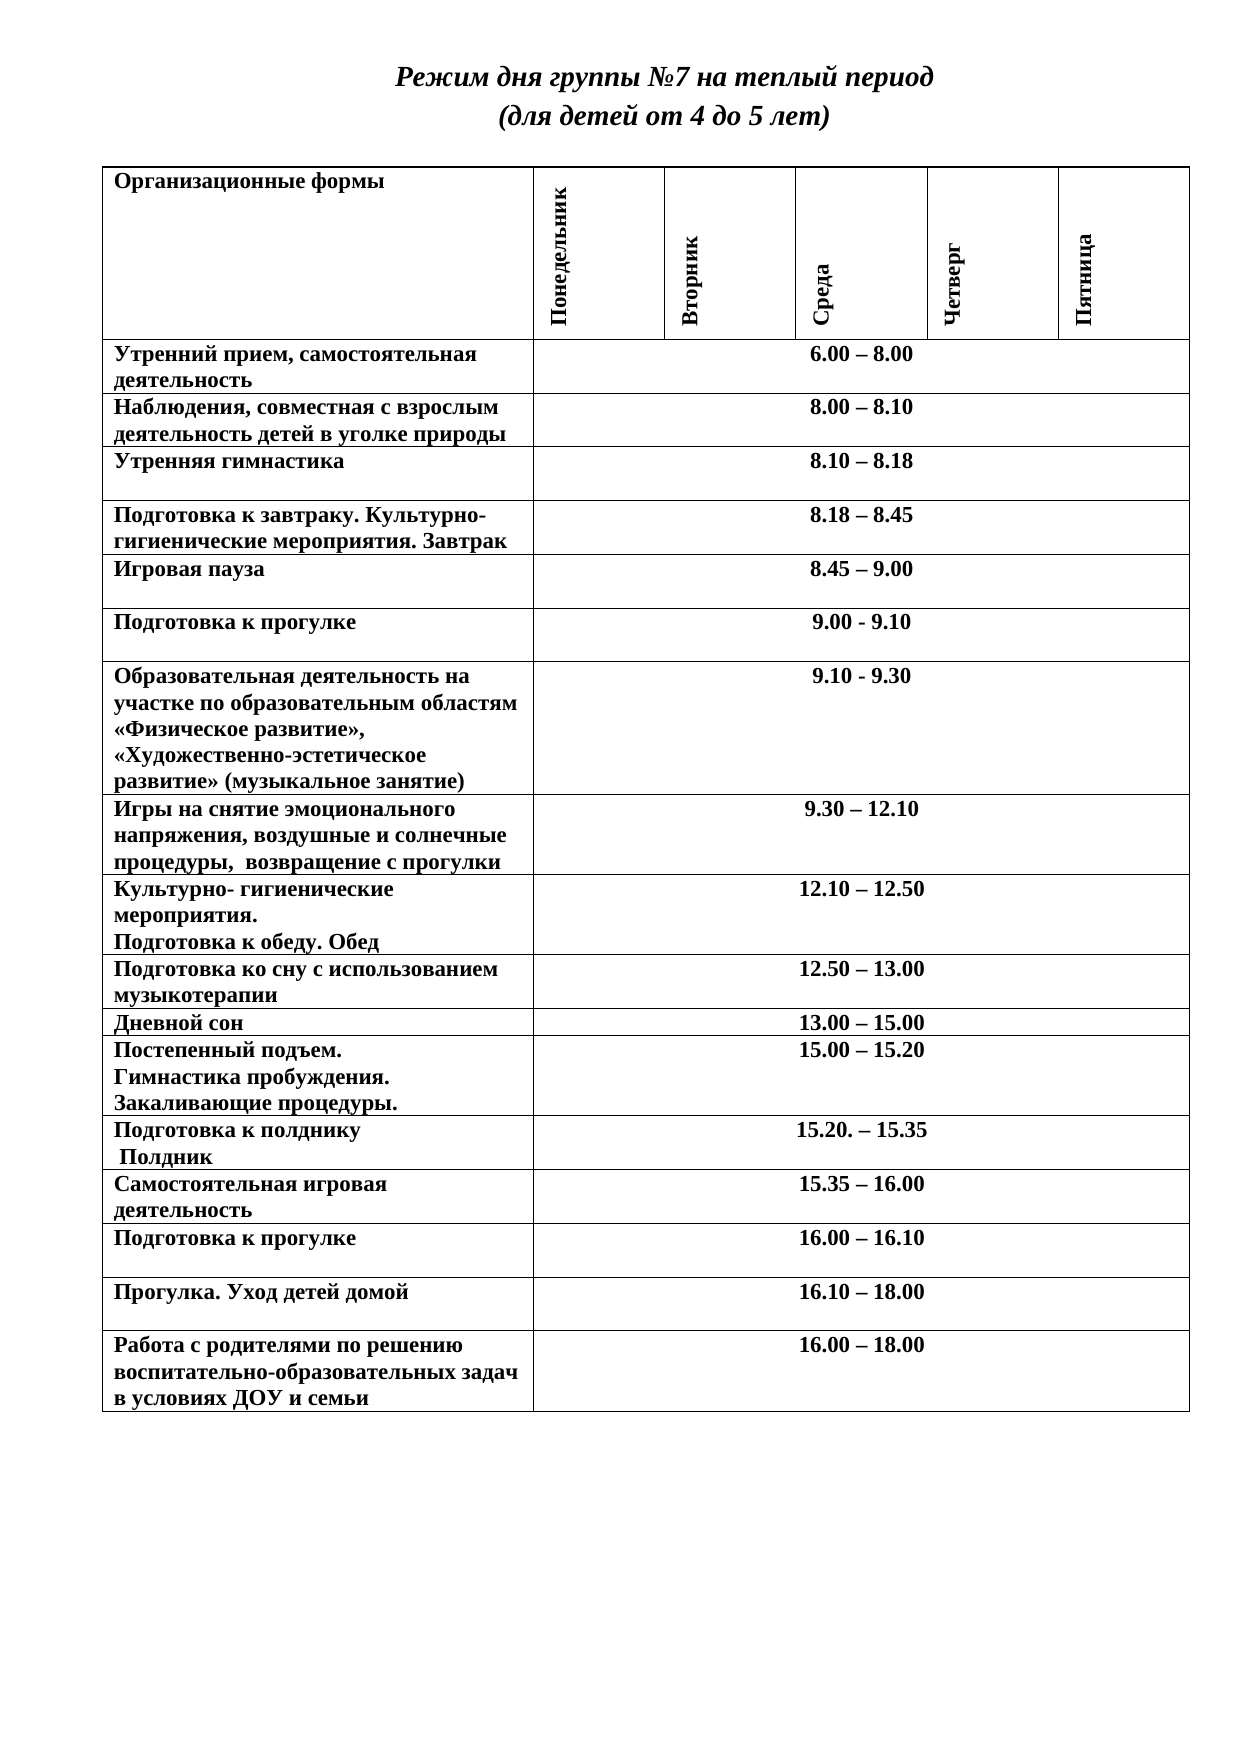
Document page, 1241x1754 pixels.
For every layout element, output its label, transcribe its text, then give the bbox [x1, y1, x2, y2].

table_cell Культурно- гигиенические мероприятия. Подготовка к обеду. Обед [103, 875, 533, 954]
text (для детей от 4 до 5 лет) [177, 98, 1152, 131]
table_cell Подготовка к прогулке [103, 1224, 533, 1277]
table_cell 8.18 – 8.45 [534, 501, 1189, 554]
table_cell Игры на снятие эмоционального напряжения, воздушные и солнечные процедуры, возвращение с прогулки [103, 795, 533, 874]
table_cell 15.20. – 15.35 [534, 1116, 1189, 1169]
table_header Понедельник [534, 168, 664, 339]
table_cell Самостоятельная игровая деятельность [103, 1170, 533, 1223]
table_cell Подготовка к полднику Полдник [103, 1116, 533, 1169]
table_cell Образовательная деятельность на участке по образовательным областям «Физическое развитие», «Художественно-эстетическое развитие» (музыкальное занятие) [103, 662, 533, 794]
table_cell 13.00 – 15.00 [534, 1009, 1189, 1035]
table_cell Игровая пауза [103, 555, 533, 607]
table_cell Подготовка к завтраку. Культурно- гигиенические мероприятия. Завтрак [103, 501, 533, 554]
table_cell Прогулка. Уход детей домой [103, 1278, 533, 1330]
table_cell 16.00 – 18.00 [534, 1331, 1189, 1411]
table_cell 6.00 – 8.00 [534, 340, 1189, 392]
table_header Четверг [928, 168, 1058, 339]
table_cell 15.35 – 16.00 [534, 1170, 1189, 1223]
table_cell 8.45 – 9.00 [534, 555, 1189, 607]
table_header Среда [796, 168, 927, 339]
table_cell 16.00 – 16.10 [534, 1224, 1189, 1277]
table_cell Утренний прием, самостоятельная деятельность [103, 340, 533, 392]
text Режим дня группы №7 на теплый период [177, 59, 1152, 93]
table_cell Подготовка к прогулке [103, 609, 533, 661]
table_header Организационные формы [103, 168, 533, 339]
table_cell 12.10 – 12.50 [534, 875, 1189, 954]
table_header Пятница [1059, 168, 1189, 339]
table_cell 16.10 – 18.00 [534, 1278, 1189, 1330]
table_cell Утренняя гимнастика [103, 447, 533, 500]
table_cell Дневной сон [103, 1009, 533, 1035]
table_cell Постепенный подъем. Гимнастика пробуждения. Закаливающие процедуры. [103, 1036, 533, 1115]
table_cell 15.00 – 15.20 [534, 1036, 1189, 1115]
table_cell 9.10 - 9.30 [534, 662, 1189, 794]
table_cell Работа с родителями по решению воспитательно-образовательных задач в условиях ДОУ и семьи [103, 1331, 533, 1411]
table_cell 8.00 – 8.10 [534, 394, 1189, 446]
table_cell Подготовка ко сну с использованием музыкотерапии [103, 955, 533, 1008]
table_cell 8.10 – 8.18 [534, 447, 1189, 500]
table_cell 12.50 – 13.00 [534, 955, 1189, 1008]
table_cell 9.30 – 12.10 [534, 795, 1189, 874]
table_header Вторник [665, 168, 795, 339]
table_cell Наблюдения, совместная с взрослым деятельность детей в уголке природы [103, 394, 533, 446]
table_cell 9.00 - 9.10 [534, 609, 1189, 661]
